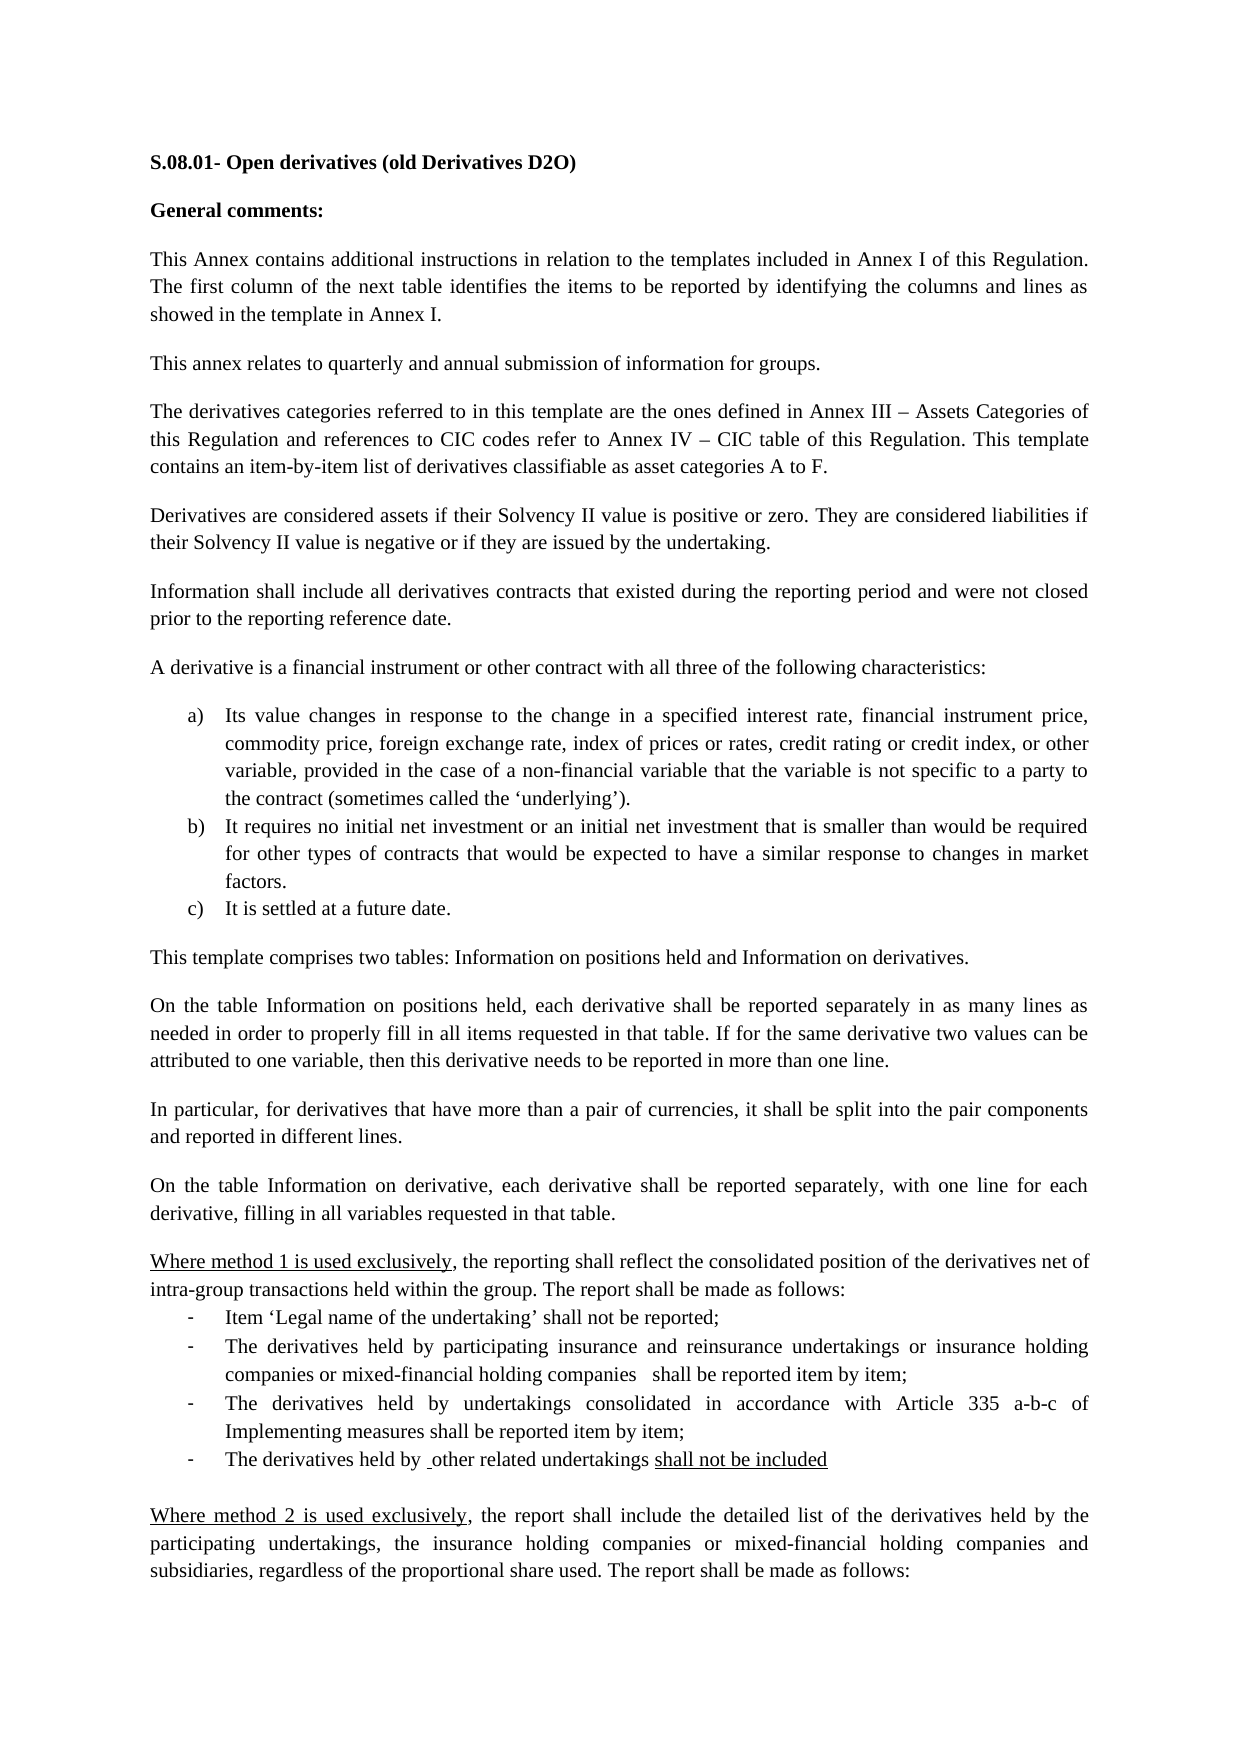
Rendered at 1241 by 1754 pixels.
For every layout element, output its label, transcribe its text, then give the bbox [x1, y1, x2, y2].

text The derivatives categories referred to in this template are the ones defined in Annex III – Assets Categories of this Regulation and references to CIC codes refer to Annex IV – CIC table of this Regulation. This template contains an item-by-item list of derivatives classifiable as asset categories A to F. [150, 399, 1090, 478]
list It requires no initial net investment or an initial net investment that is smaller than would be required for other types of contracts that would be expected to have a similar response to changes in market factors. [187, 813, 1090, 893]
text Where method 1 is used exclusively, the reporting shall reflect the consolidated position of the derivatives net of intra-group transactions held within the group. The report shall be made as follows: [150, 1249, 1090, 1301]
text Information shall include all derivatives contracts that existed during the reporting period and were not closed prior to the reporting reference date. [150, 579, 1090, 630]
text This annex relates to quarterly and annual submission of information for groups. [150, 351, 1090, 374]
text S.08.01- Open derivatives (old Derivatives D2O) [150, 150, 1090, 174]
text In particular, for derivatives that have more than a pair of currencies, it shall be split into the pair components and reported in different lines. [150, 1097, 1090, 1148]
text Derivatives are considered assets if their Solvency II value is positive or zero. They are considered liabilities if their Solvency II value is negative or if they are issued by the undertaking. [150, 503, 1090, 554]
list It is settled at a future date. [187, 896, 1090, 920]
list Item ‘Legal name of the undertaking’ shall not be reported; [187, 1304, 1090, 1329]
list Its value changes in response to the change in a specified interest rate, financial instrument price, commodity price, foreign exchange rate, index of prices or rates, credit rating or credit index, or other variable, provided in the case of a non-financial variable that the variable is not specific to a party to the contract (sometimes called the ‘underlying’). [187, 703, 1090, 810]
list The derivatives held by undertakings consolidated in accordance with Article 335 a-b-c of Implementing measures shall be reported item by item; [187, 1390, 1090, 1443]
text Where method 2 is used exclusively, the report shall include the detailed list of the derivatives held by the participating undertakings, the insurance holding companies or mixed-financial holding companies and subsidiaries, regardless of the proportional share used. The report shall be made as follows: [150, 1503, 1090, 1582]
text This Annex contains additional instructions in relation to the templates included in Annex I of this Regulation. The first column of the next table identifies the items to be reported by identifying the columns and lines as showed in the template in Annex I. [150, 247, 1090, 326]
list The derivatives held by other related undertakings shall not be included [187, 1446, 1090, 1472]
text This template comprises two tables: Information on positions held and Information on derivatives. [150, 945, 1090, 969]
text A derivative is a financial instrument or other contract with all three of the following characteristics: [150, 655, 1090, 679]
text General comments: [150, 198, 1090, 222]
text On the table Information on positions held, each derivative shall be reported separately in as many lines as needed in order to properly fill in all items requested in that table. If for the same derivative two values can be attributed to one variable, then this derivative needs to be reported in more than one line. [150, 993, 1090, 1072]
text On the table Information on derivative, each derivative shall be reported separately, with one line for each derivative, filling in all variables requested in that table. [150, 1173, 1090, 1224]
